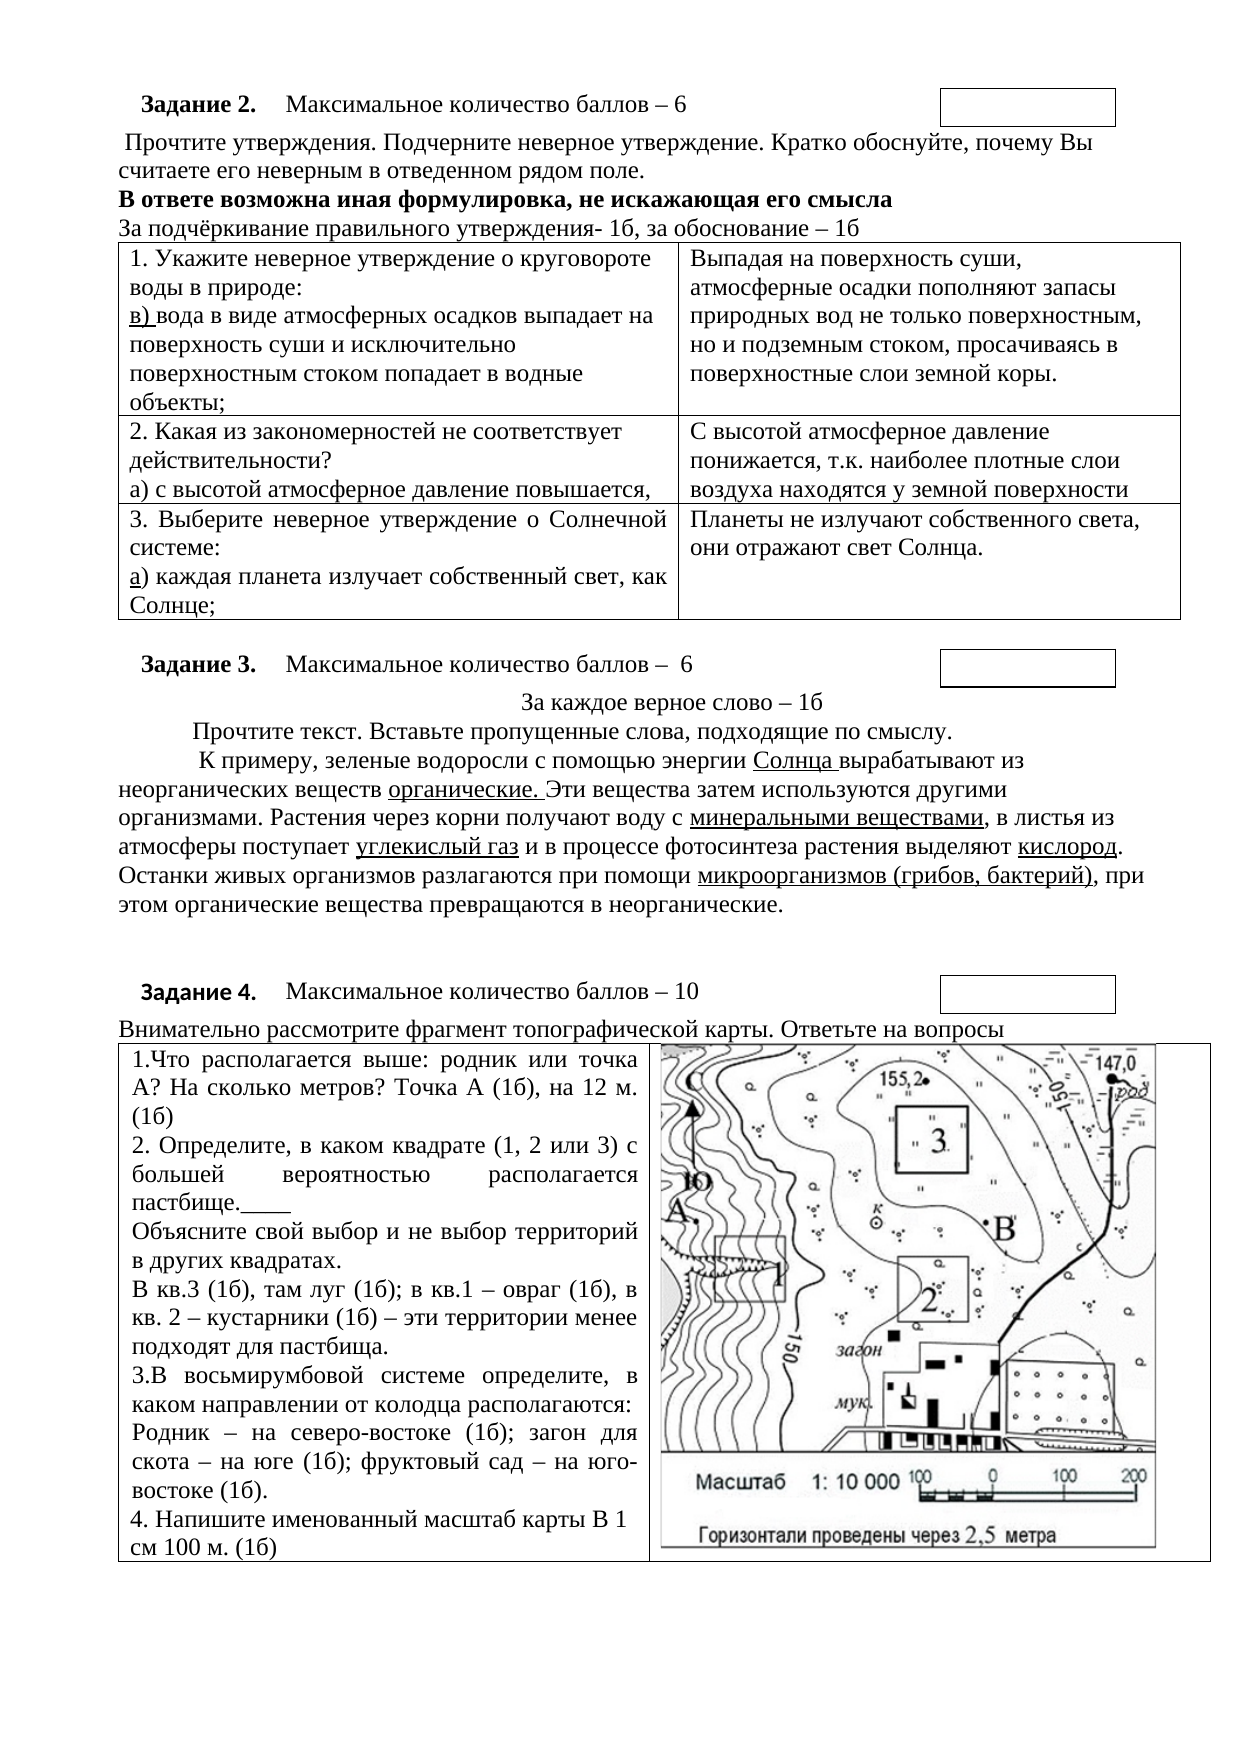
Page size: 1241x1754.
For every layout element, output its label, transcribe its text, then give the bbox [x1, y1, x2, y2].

table_header Задание 4. [129, 975, 274, 1013]
text Внимательно рассмотрите фрагмент топографической карты. Ответьте на вопросы [118, 1014, 1152, 1043]
table_header [941, 650, 1115, 686]
table_header 1.Что располагается выше: родник или точка А? На сколько метров? Точка А (1б), на 12 м. (1б) 2. Определите, в каком квадрате (1, 2 или 3) с большей вероятностью располагается пастбище.____ Объясните свой выбор и не выбор территорий в других квадратах. В кв.3 (1б), там луг (1б); в кв.1 – овраг (1б), в кв. 2 – кустарники (1б) – эти территории менее подходят для пастбища. 3.В восьмирумбовой системе определите, в каком направлении от колодца располагаются: Родник – на северо-востоке (1б); загон для скота – на юге (1б); фруктовый сад – на юго-востоке (1б). 4. Напишите именованный масштаб карты В 1 см 100 м. (1б) [119, 1044, 649, 1561]
table_cell 2. Какая из закономерностей не соответствует действительности? а) с высотой атмосферное давление повышается, [119, 416, 678, 503]
table_header [650, 1044, 1210, 1561]
table_header Задание 3. [129, 649, 274, 686]
table_header Максимальное количество баллов – 6 [274, 88, 940, 126]
table_cell Планеты не излучают собственного света, они отражают свет Солнца. [679, 504, 1180, 619]
text В ответе возможна иная формулировка, не искажающая его смысла [118, 184, 1152, 213]
text Прочтите текст. Вставьте пропущенные слова, подходящие по смыслу. [118, 716, 1152, 745]
table_header 1. Укажите неверное утверждение о круговороте воды в природе: в) вода в виде атмосферных осадков выпадает на поверхность суши и исключительно поверхностным стоком попадает в водные объекты; [119, 243, 678, 415]
picture [660, 1043, 1157, 1550]
table_header [941, 89, 1115, 126]
table_cell 3. Выберите неверное утверждение о Солнечной системе: а) каждая планета излучает собственный свет, как Солнце; [119, 504, 678, 619]
table_header Выпадая на поверхность суши, атмосферные осадки пополняют запасы природных вод не только поверхностным, но и подземным стоком, просачиваясь в поверхностные слои земной коры. [679, 243, 1180, 415]
text К примеру, зеленые водоросли с помощью энергии Солнца вырабатывают из неорганических веществ органические. Эти вещества затем используются другими организмами. Растения через корни получают воду с минеральными веществами, в листья из атмосферы поступает углекислый газ и в процессе фотосинтеза растения выделяют кислород. Останки живых организмов разлагаются при помощи микроорганизмов (грибов, бактерий), при этом органические вещества превращаются в неорганические. [118, 745, 1152, 917]
text За подчёркивание правильного утверждения- 1б, за обоснование – 1б [118, 213, 1152, 242]
table_header Максимальное количество баллов – 6 [274, 649, 940, 686]
table_header Максимальное количество баллов – 10 [274, 975, 940, 1013]
table_cell С высотой атмосферное давление понижается, т.к. наиболее плотные слои воздуха находятся у земной поверхности [679, 416, 1180, 503]
table_header Задание 2. [129, 88, 274, 126]
text За каждое верное слово – 1б [118, 687, 1152, 716]
text Прочтите утверждения. Подчерните неверное утверждение. Кратко обоснуйте, почему Вы считаете его неверным в отведенном рядом поле. [118, 127, 1152, 184]
table_header [941, 976, 1115, 1013]
